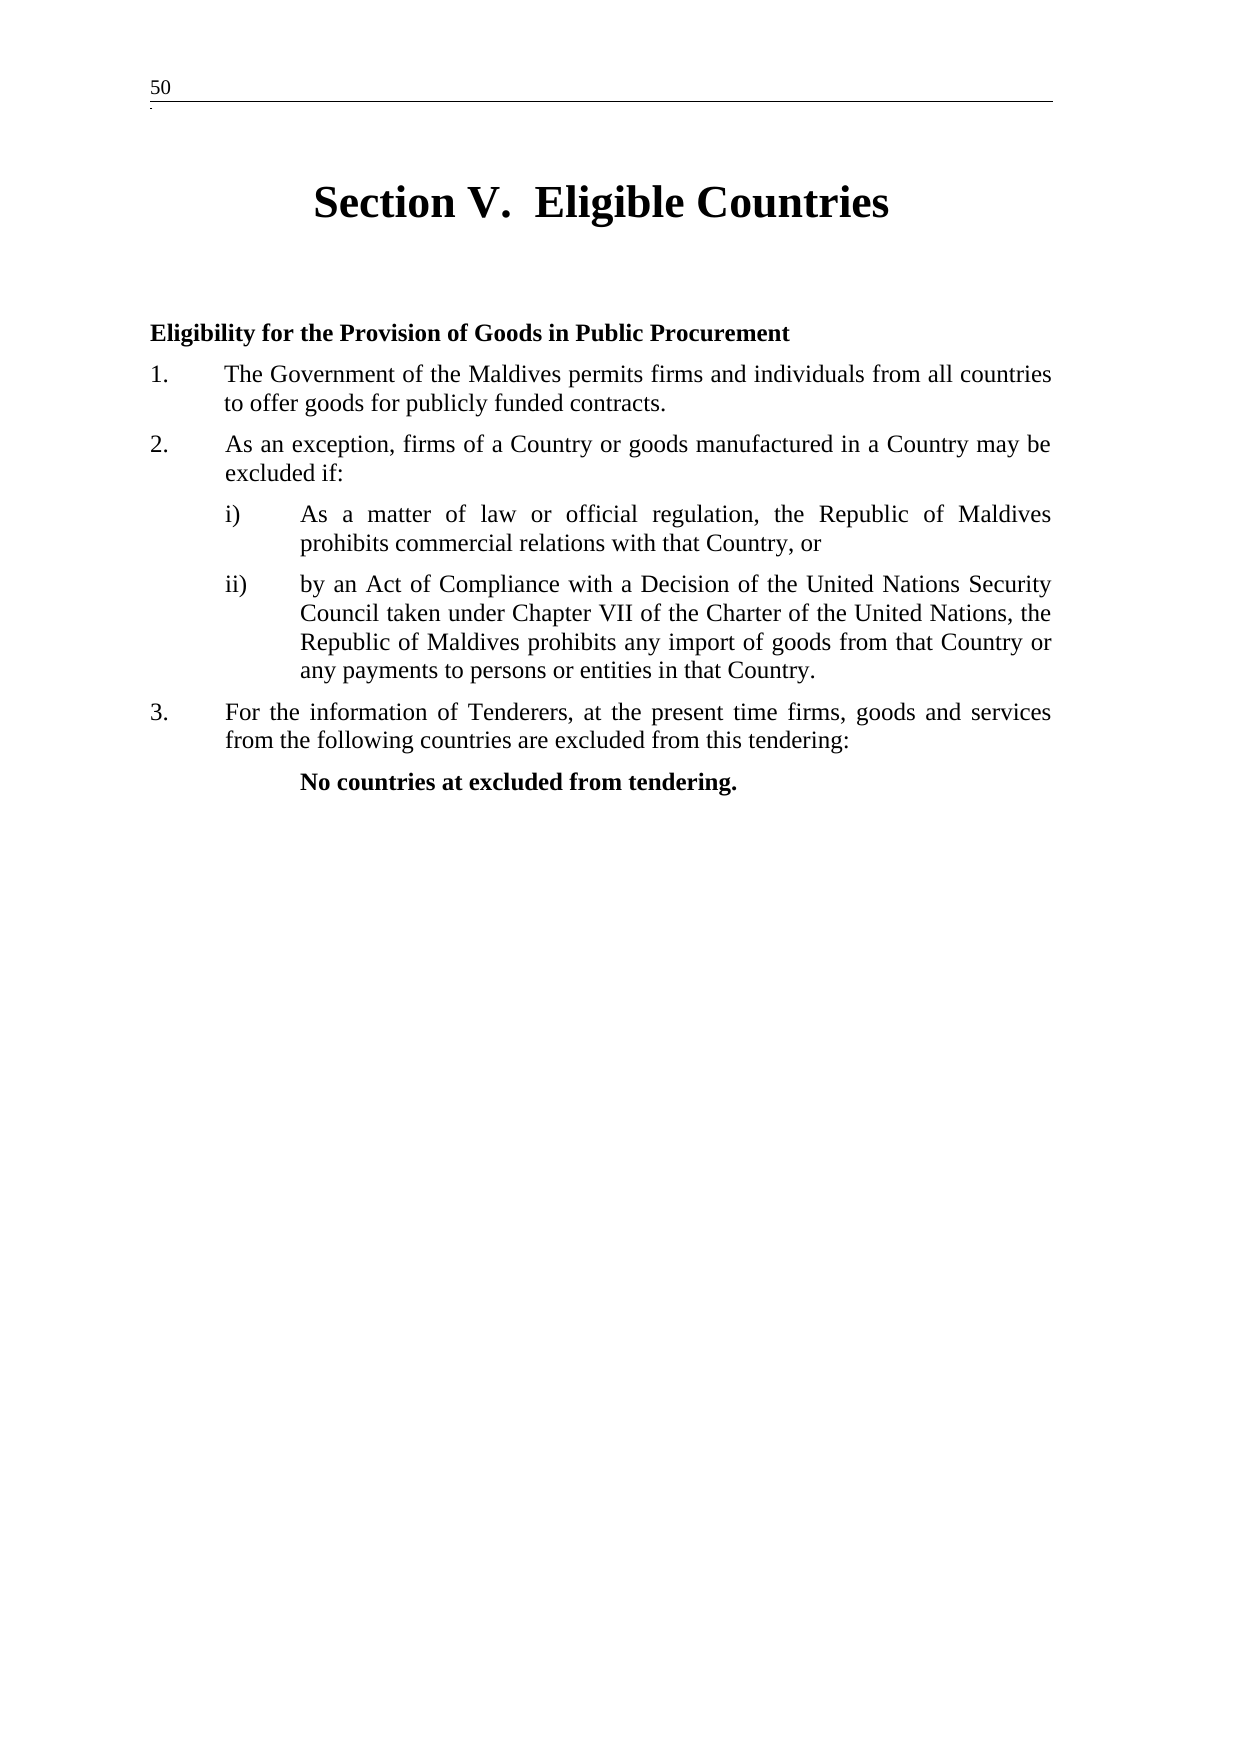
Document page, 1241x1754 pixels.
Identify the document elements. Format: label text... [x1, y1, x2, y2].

text No countries at excluded from tendering. [150, 767, 1053, 795]
text ii) by an Act of Compliance with a Decision of the United Nations Security Council taken under Chapter VII of the Charter of the United Nations, the Republic of Maldives prohibits any import of goods from that Country or any payments to persons or entities in that Country. [225, 569, 1053, 684]
text Eligibility for the Provision of Goods in Public Procurement [150, 318, 1053, 347]
text 2. As an exception, firms of a Country or goods manufactured in a Country may be excluded if: [150, 429, 1053, 487]
text i) As a matter of law or official regulation, the Republic of Maldives prohibits commercial relations with that Country, or [225, 499, 1053, 557]
text 3. For the information of Tenderers, at the present time firms, goods and services from the following countries are excluded from this tendering: [150, 697, 1053, 754]
text 1. The Government of the Maldives permits firms and individuals from all countries to offer goods for publicly funded contracts. [150, 359, 1053, 417]
subtitle Section V. Eligible Countries [150, 175, 1053, 228]
